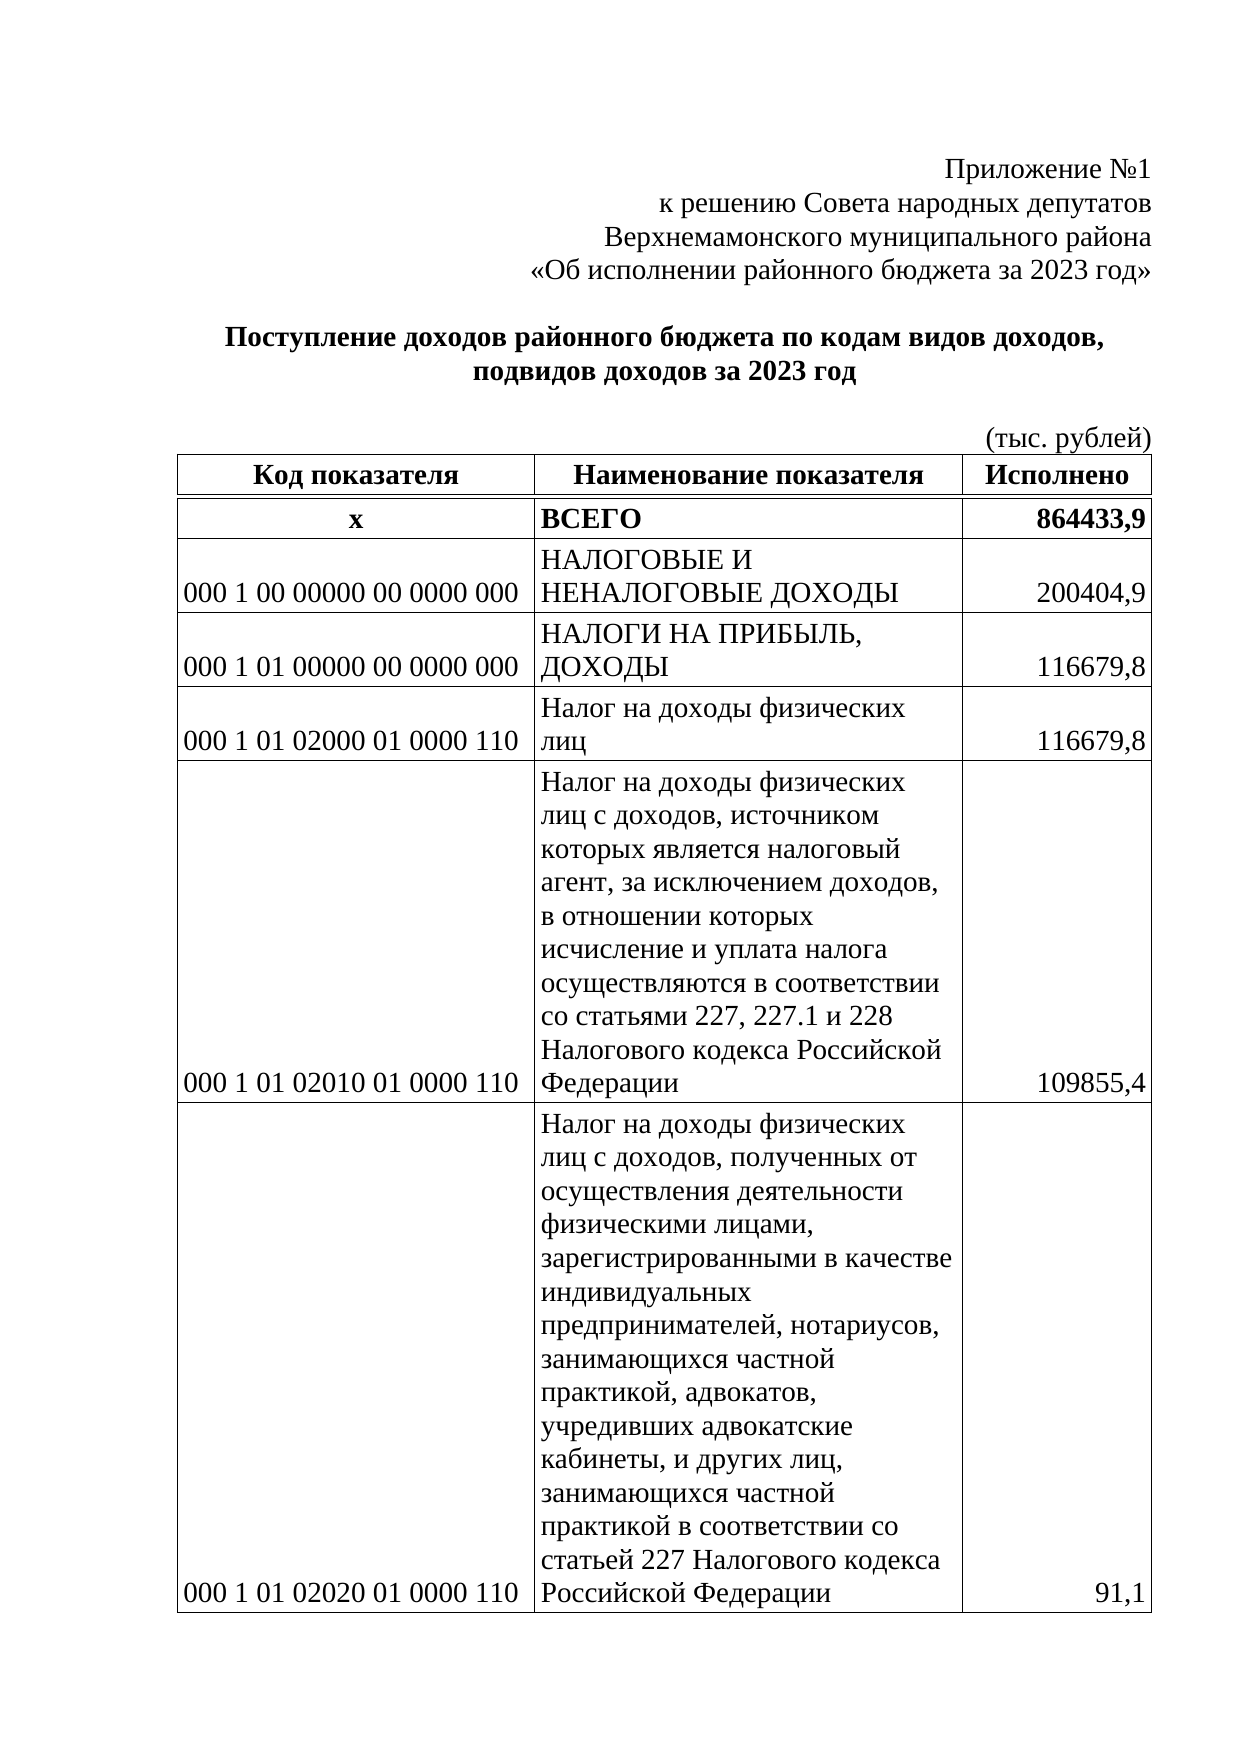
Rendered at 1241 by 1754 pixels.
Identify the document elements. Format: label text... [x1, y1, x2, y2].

text (тыс. рублей) [177, 420, 1152, 453]
table_cell 000 1 01 02000 01 0000 110 [178, 687, 534, 760]
table_header x [178, 499, 534, 538]
table_header Исполнено [963, 455, 1151, 494]
text к решению Совета народных депутатов [177, 185, 1152, 219]
table_cell Налог на доходы физических лиц с доходов, полученных от осуществления деятельности физическими лицами, зарегистрированными в качестве индивидуальных предпринимателей, нотариусов, занимающихся частной практикой, адвокатов, учредивших адвокатские кабинеты, и других лиц, занимающихся частной практикой в соответствии со статьей 227 Налогового кодекса Российской Федерации [535, 1103, 962, 1612]
table_cell Налог на доходы физических лиц [535, 687, 962, 760]
table_cell 116679,8 [963, 613, 1151, 686]
table_header Код показателя [178, 455, 534, 494]
table_header ВСЕГО [535, 499, 962, 538]
table_cell 000 1 01 02010 01 0000 110 [178, 761, 534, 1102]
table_header Наименование показателя [535, 455, 962, 494]
table_cell 91,1 [963, 1103, 1151, 1612]
table_cell 000 1 00 00000 00 0000 000 [178, 539, 534, 612]
text «Об исполнении районного бюджета за 2023 год» [177, 252, 1152, 286]
table_cell 200404,9 [963, 539, 1151, 612]
text Верхнемамонского муниципального района [177, 219, 1152, 252]
text Приложение №1 [177, 152, 1152, 185]
table_cell 000 1 01 00000 00 0000 000 [178, 613, 534, 686]
table_cell НАЛОГОВЫЕ И НЕНАЛОГОВЫЕ ДОХОДЫ [535, 539, 962, 612]
table_cell Налог на доходы физических лиц с доходов, источником которых является налоговый агент, за исключением доходов, в отношении которых исчисление и уплата налога осуществляются в соответствии со статьями 227, 227.1 и 228 Налогового кодекса Российской Федерации [535, 761, 962, 1102]
table_header 864433,9 [963, 499, 1151, 538]
table_cell 109855,4 [963, 761, 1151, 1102]
table_cell 116679,8 [963, 687, 1151, 760]
table_cell 000 1 01 02020 01 0000 110 [178, 1103, 534, 1612]
table_cell НАЛОГИ НА ПРИБЫЛЬ, ДОХОДЫ [535, 613, 962, 686]
text Поступление доходов районного бюджета по кодам видов доходов, подвидов доходов за 2023 год [177, 319, 1152, 386]
